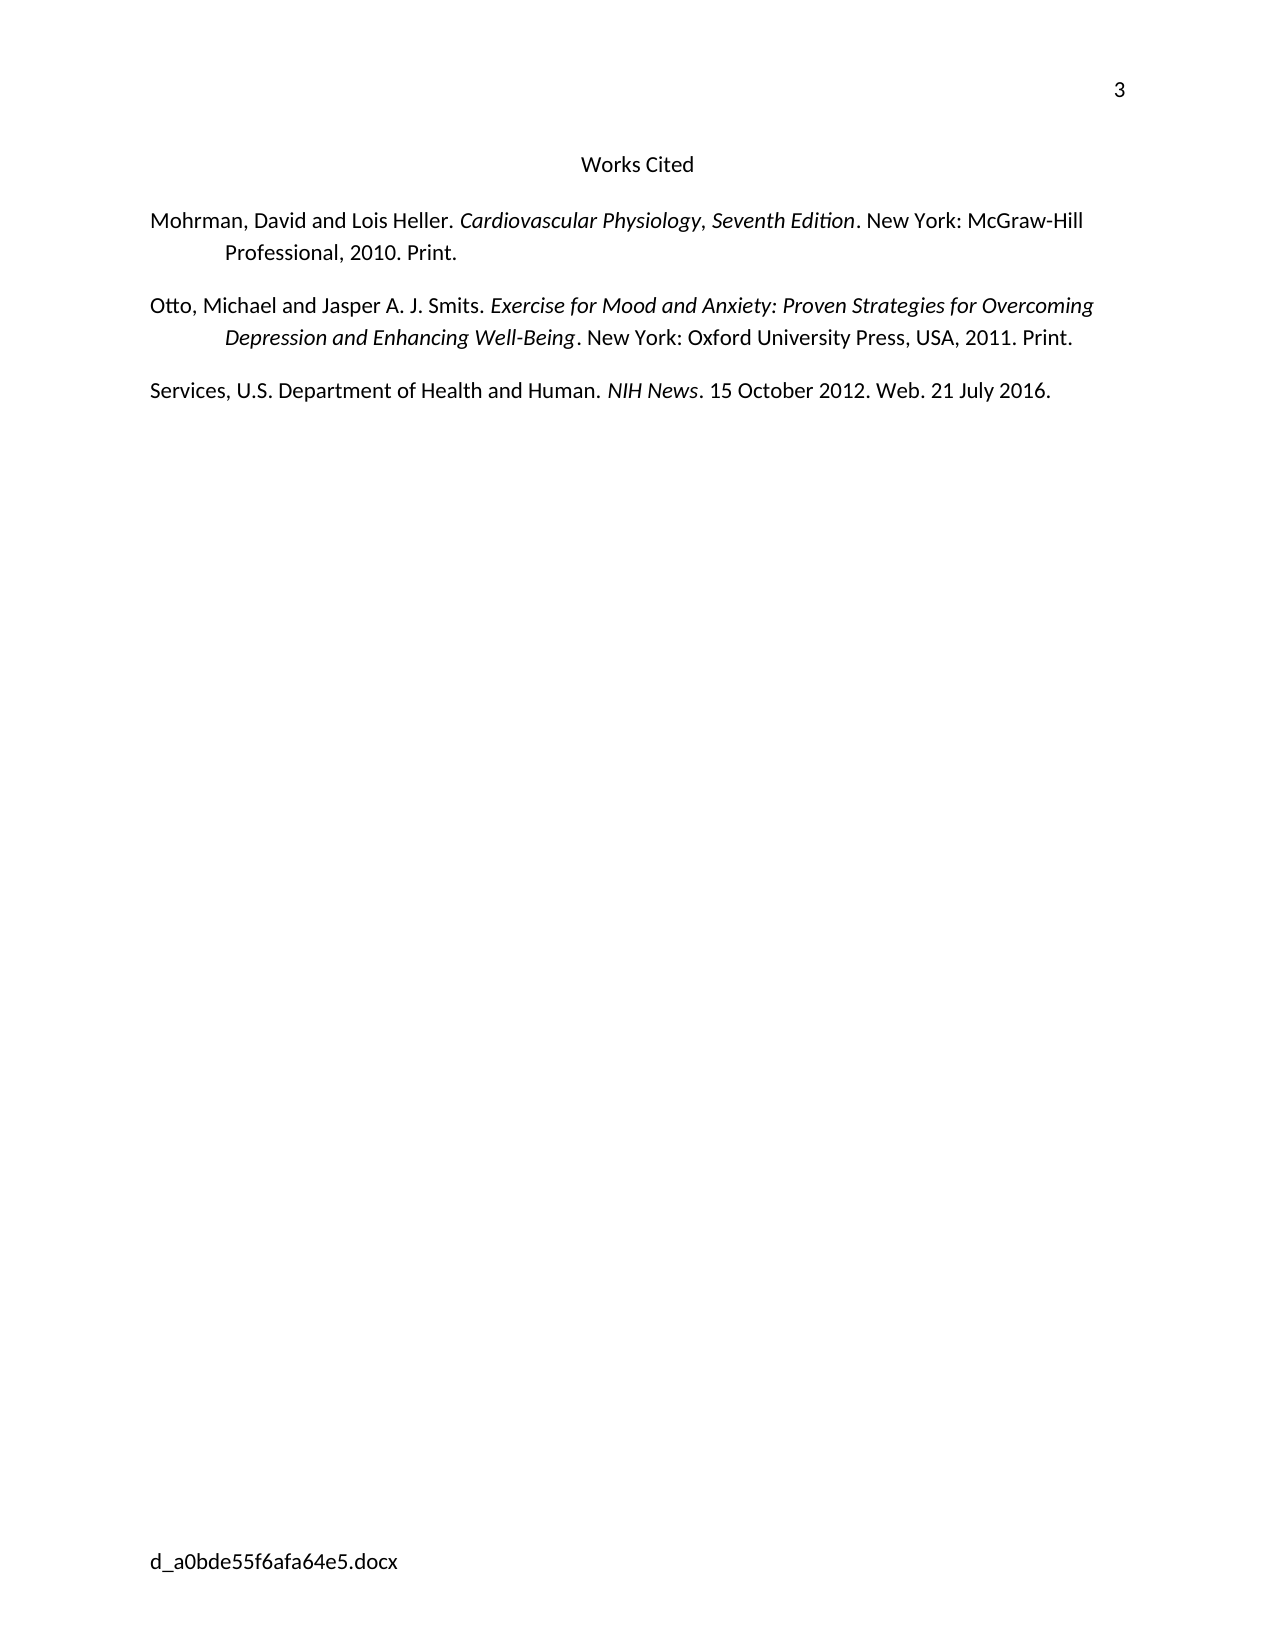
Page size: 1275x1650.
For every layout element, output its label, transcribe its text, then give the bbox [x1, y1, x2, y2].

text Mohrman, David and Lois Heller. Cardiovascular Physiology, Seventh Edition. New York: McGraw-Hill Professional, 2010. Print. [150, 206, 1125, 266]
text Otto, Michael and Jasper A. J. Smits. Exercise for Mood and Anxiety: Proven Strategies for Overcoming Depression and Enhancing Well-Being. New York: Oxford University Press, USA, 2011. Print. [150, 291, 1125, 351]
text Works Cited [150, 150, 1125, 178]
text Services, U.S. Department of Health and Human. NIH News. 15 October 2012. Web. 21 July 2016. [150, 376, 1125, 404]
